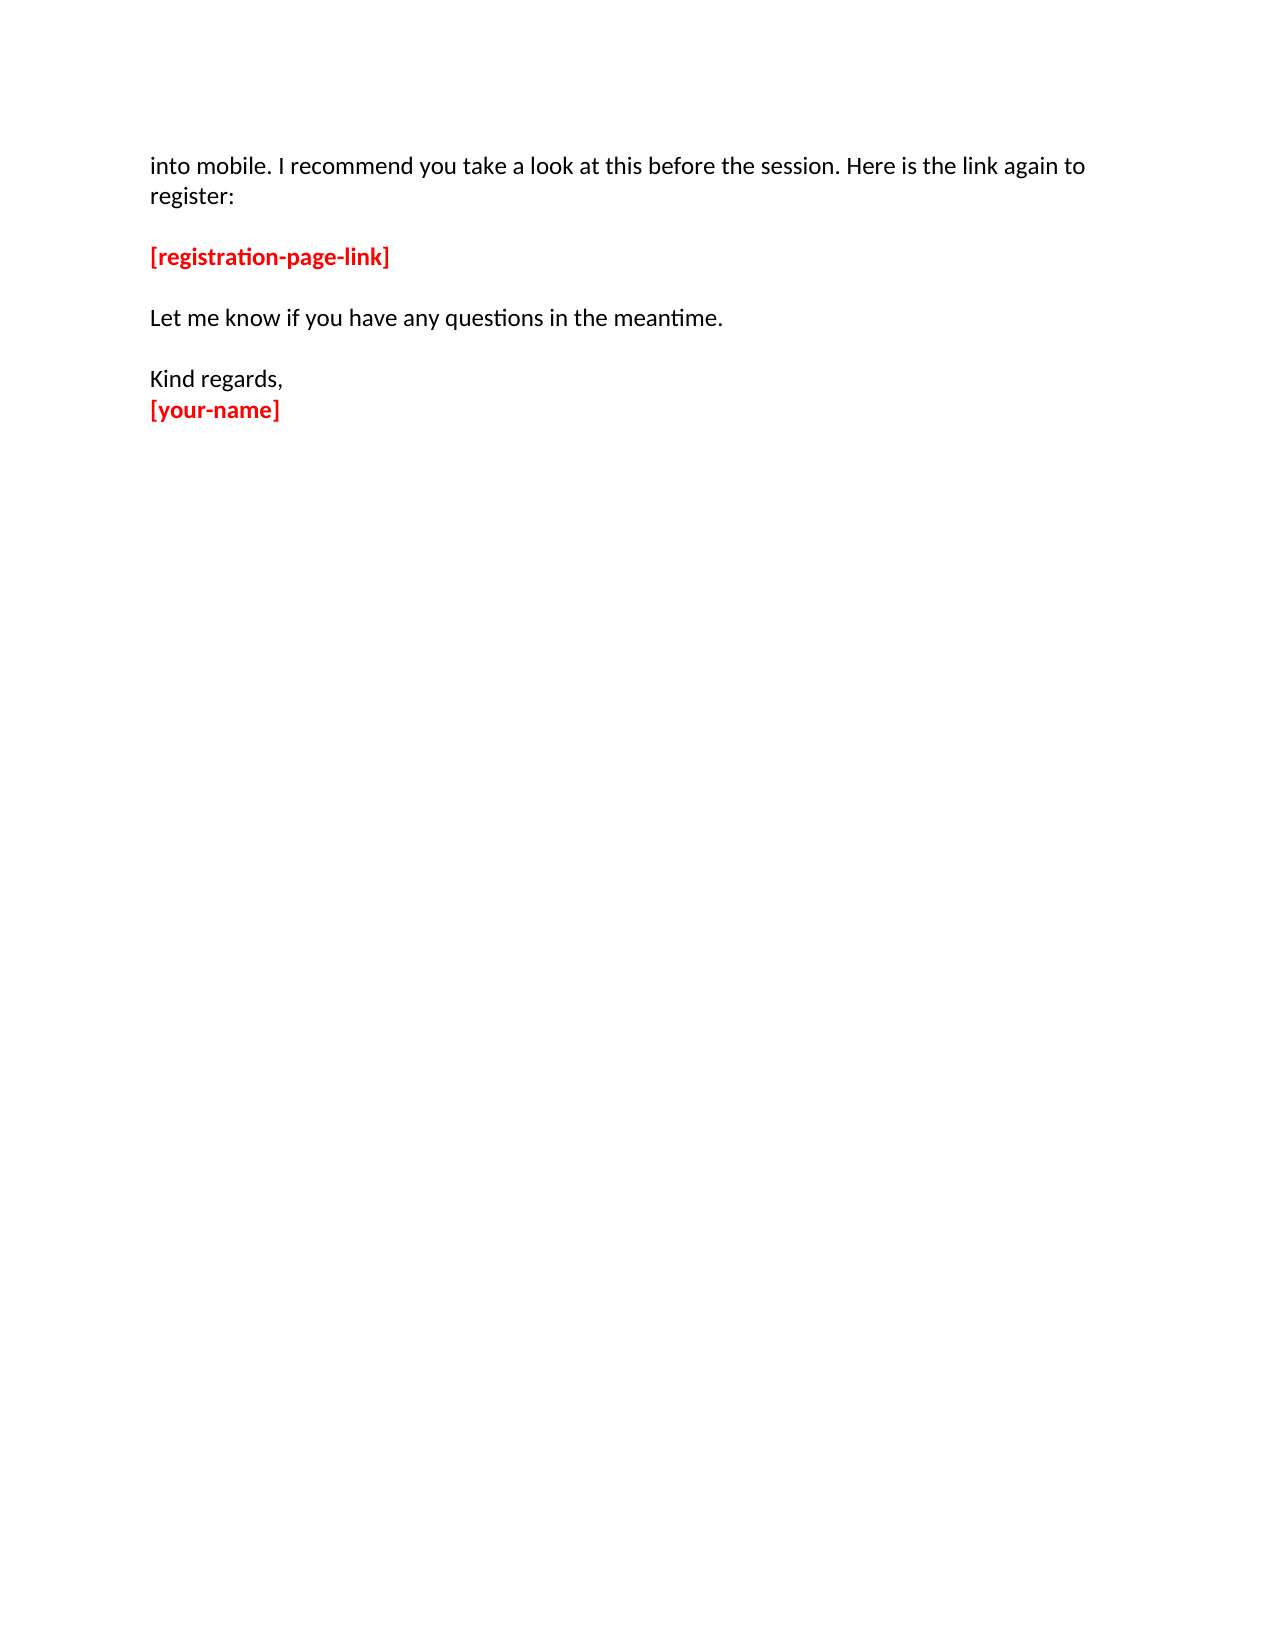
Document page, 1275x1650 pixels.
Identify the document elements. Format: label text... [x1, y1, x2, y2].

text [150, 150, 1125, 211]
text Kind regards, [150, 364, 1125, 394]
text [registration-page-link] [150, 242, 1125, 272]
text Let me know if you have any questions in the meantime. [150, 303, 1125, 333]
text [your-name] [150, 394, 1125, 425]
